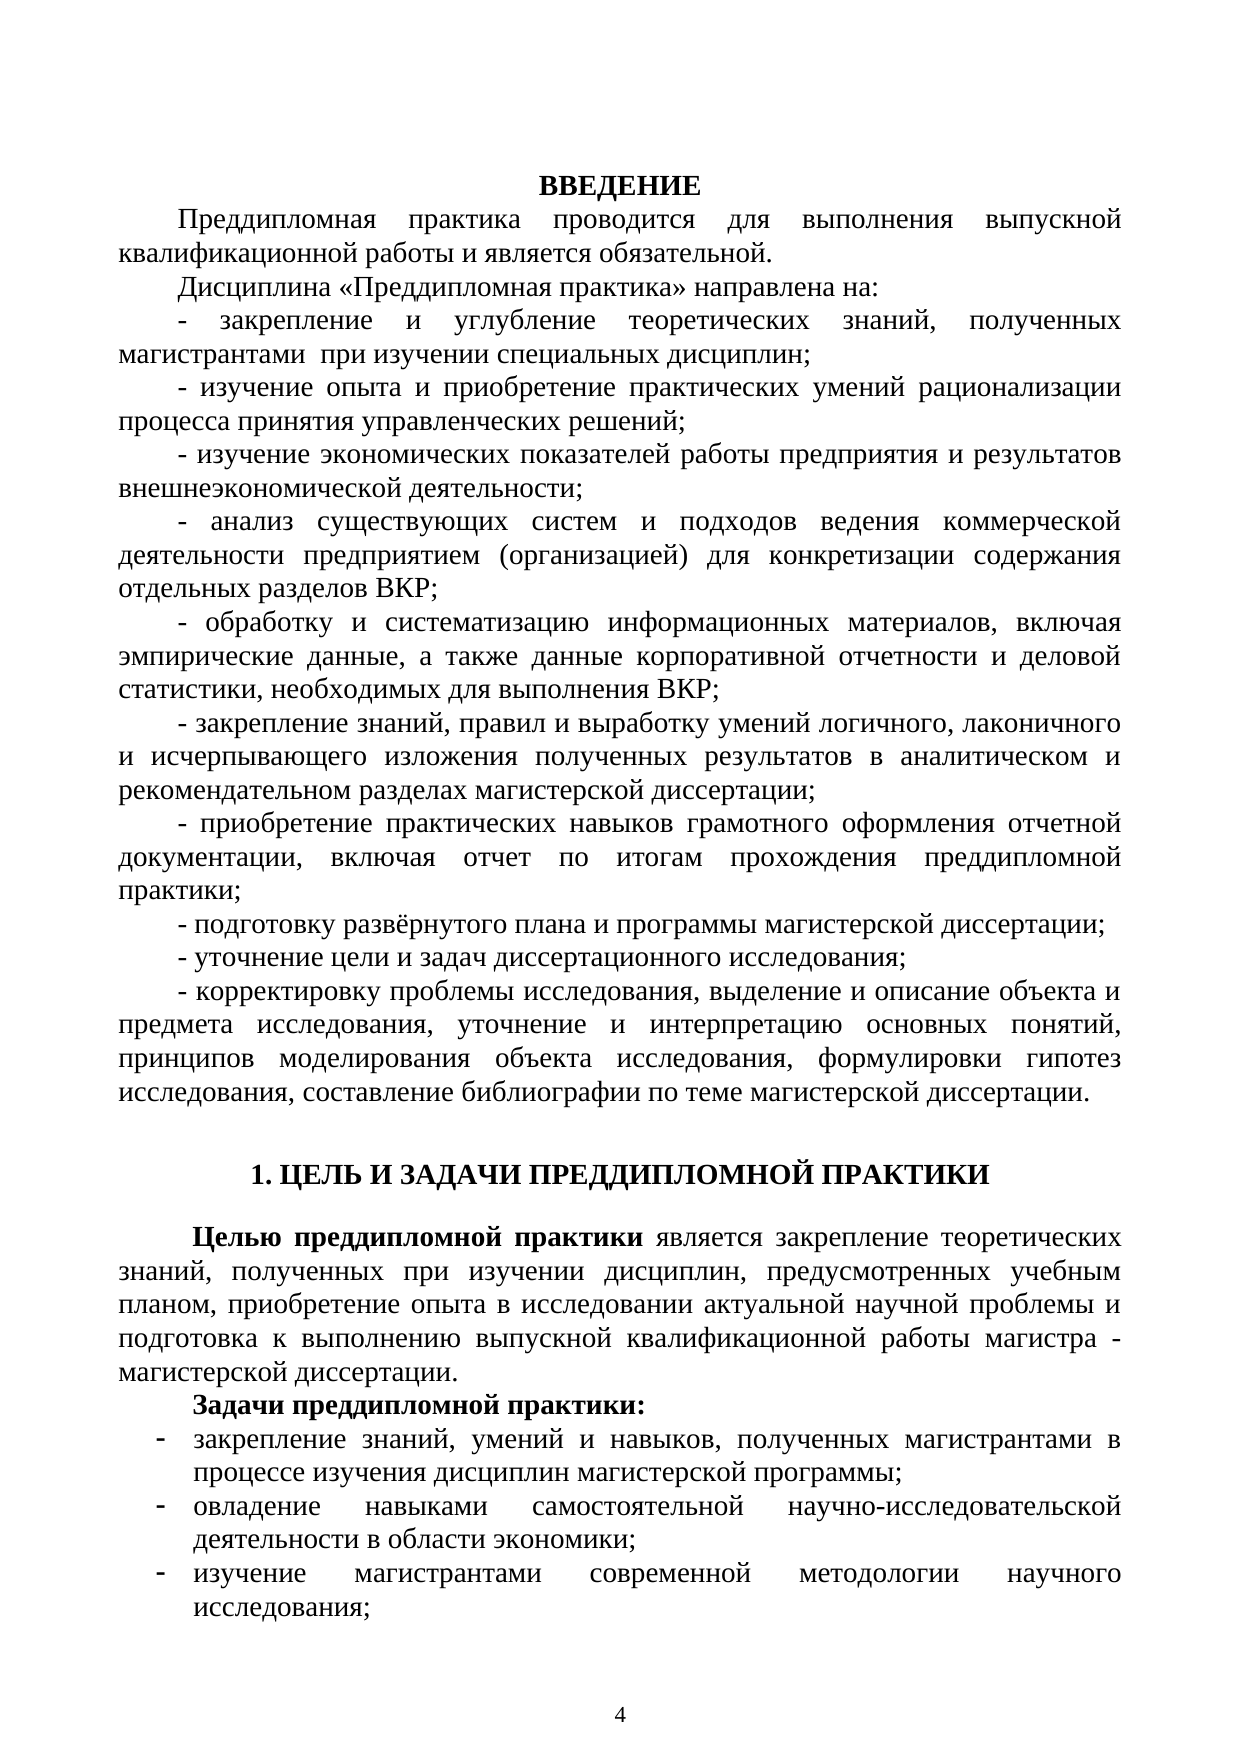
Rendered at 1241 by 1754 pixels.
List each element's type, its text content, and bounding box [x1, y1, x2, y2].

text - анализ существующих систем и подходов ведения коммерческой деятельности предприятием (организацией) для конкретизации содержания отдельных разделов ВКР; [118, 503, 1122, 604]
text - уточнение цели и задач диссертационного исследования; [118, 939, 1122, 973]
list закрепление знаний, умений и навыков, полученных магистрантами в процессе изучения дисциплин магистерской программы; [156, 1421, 1122, 1488]
subtitle 1. ЦЕЛЬ И ЗАДАЧИ ПРЕДДИПЛОМНОЙ ПРАКТИКИ [118, 1157, 1122, 1191]
text - изучение опыта и приобретение практических умений рационализации процесса принятия управленческих решений; [118, 369, 1122, 436]
list овладение навыками самостоятельной научно-исследовательской деятельности в области экономики; [156, 1488, 1122, 1555]
text - подготовку развёрнутого плана и программы магистерской диссертации; [118, 906, 1122, 939]
text Дисциплина «Преддипломная практика» направлена на: [118, 269, 1122, 302]
text - приобретение практических навыков грамотного оформления отчетной документации, включая отчет по итогам прохождения преддипломной практики; [118, 805, 1122, 906]
text - закрепление и углубление теоретических знаний, полученных магистрантами при изучении специальных дисциплин; [118, 302, 1122, 369]
subtitle ВВЕДЕНИЕ [118, 168, 1122, 202]
text - обработку и систематизацию информационных материалов, включая эмпирические данные, а также данные корпоративной отчетности и деловой статистики, необходимых для выполнения ВКР; [118, 604, 1122, 705]
text - закрепление знаний, правил и выработку умений логичного, лаконичного и исчерпывающего изложения полученных результатов в аналитическом и рекомендательном разделах магистерской диссертации; [118, 705, 1122, 805]
list изучение магистрантами современной методологии научного исследования; [156, 1555, 1122, 1622]
text Задачи преддипломной практики: [118, 1387, 1122, 1421]
text - изучение экономических показателей работы предприятия и результатов внешнеэкономической деятельности; [118, 436, 1122, 503]
text Целью преддипломной практики является закрепление теоретических знаний, полученных при изучении дисциплин, предусмотренных учебным планом, приобретение опыта в исследовании актуальной научной проблемы и подготовка к выполнению выпускной квалификационной работы магистра - магистерской диссертации. [118, 1219, 1122, 1387]
text - корректировку проблемы исследования, выделение и описание объекта и предмета исследования, уточнение и интерпретацию основных понятий, принципов моделирования объекта исследования, формулировки гипотез исследования, составление библиографии по теме магистерской диссертации. [118, 973, 1122, 1107]
text Преддипломная практика проводится для выполнения выпускной квалификационной работы и является обязательной. [118, 202, 1122, 269]
